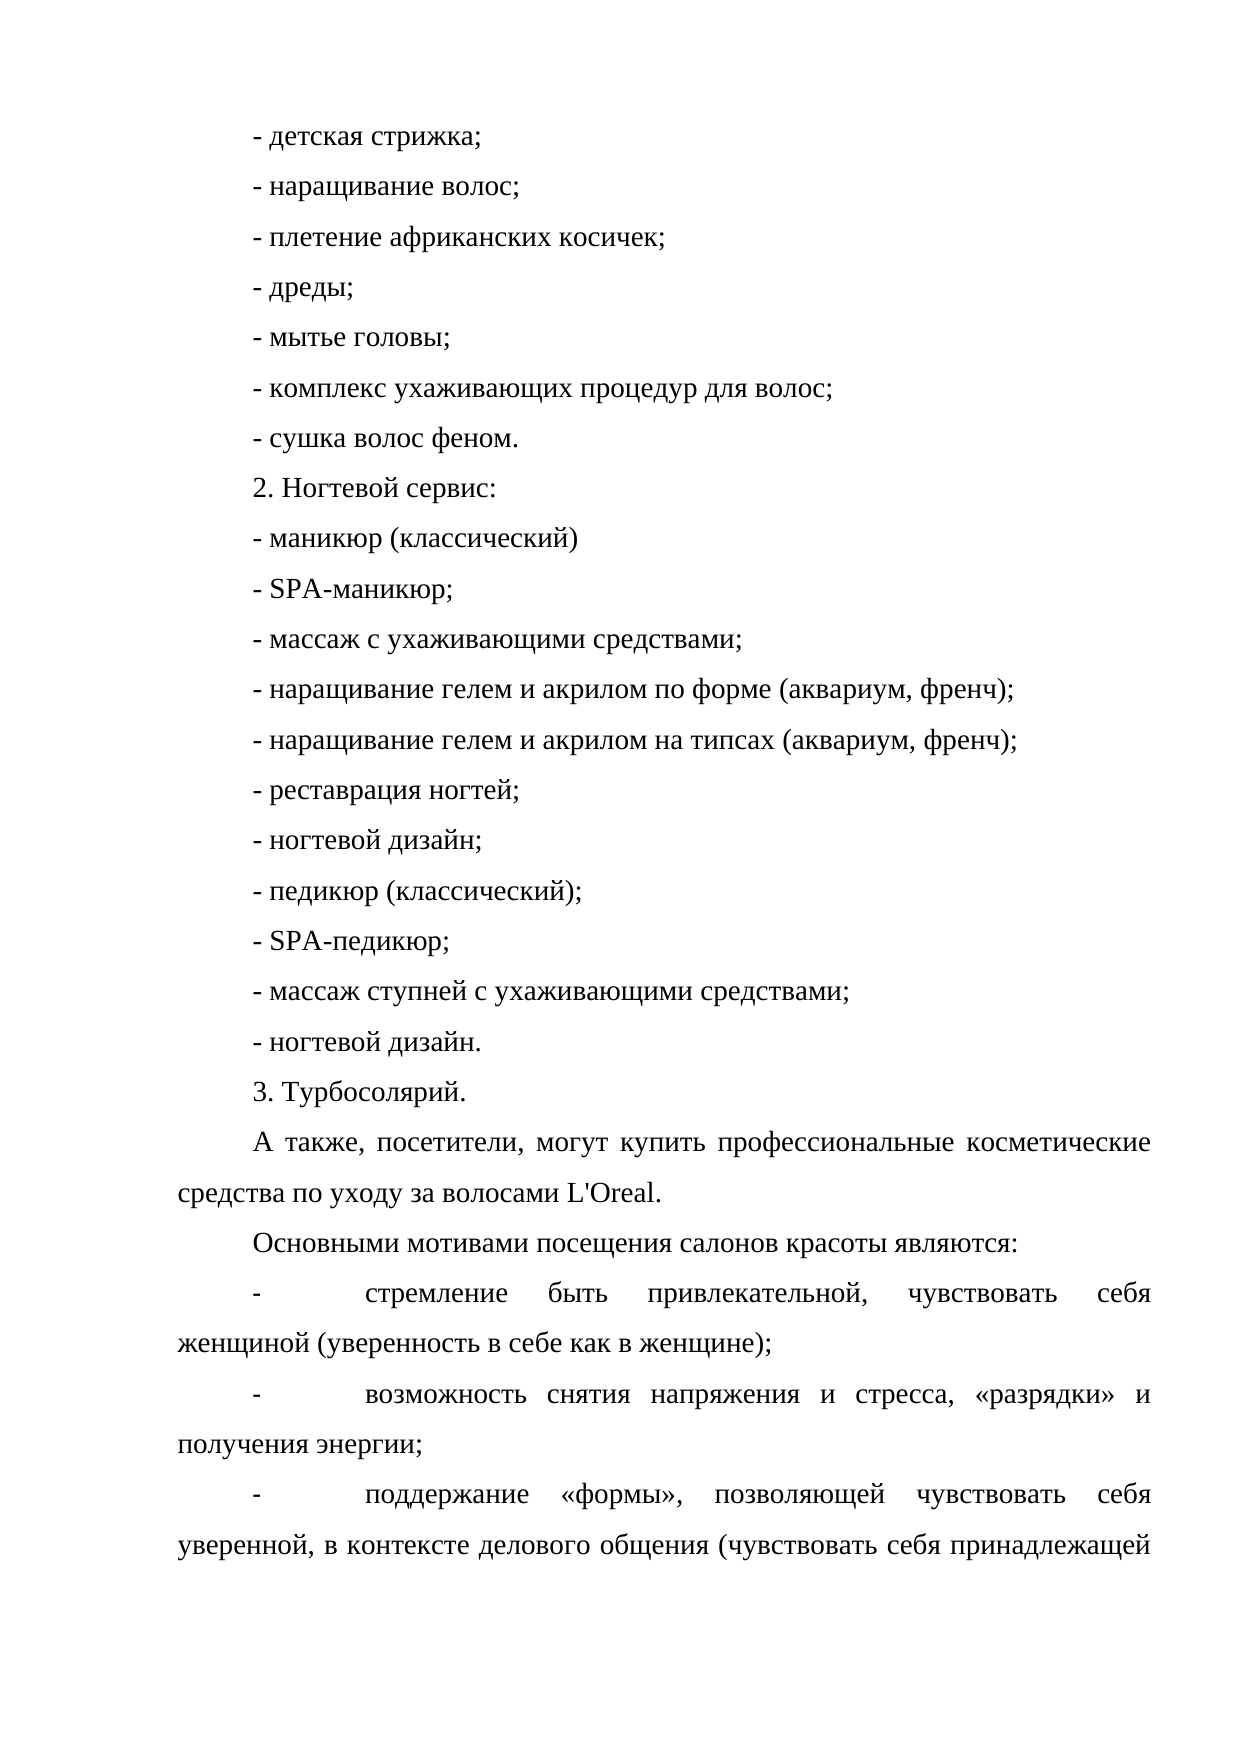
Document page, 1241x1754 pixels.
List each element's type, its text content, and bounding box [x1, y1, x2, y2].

text - наращивание гелем и акрилом по форме (аквариум, френч); [177, 672, 1152, 705]
text - комплекс ухаживающих процедур для волос; [177, 370, 1152, 403]
text - наращивание волос; [177, 168, 1152, 202]
list возможность снятия напряжения и стресса, «разрядки» и получения энергии; [177, 1376, 1152, 1460]
text - ногтевой дизайн; [177, 822, 1152, 856]
text - сушка волос феном. [177, 420, 1152, 453]
text - наращивание гелем и акрилом на типсах (аквариум, френч); [177, 722, 1152, 755]
text - мытье головы; [177, 319, 1152, 353]
text - маникюр (классический) [177, 521, 1152, 554]
list стремление быть привлекательной, чувствовать себя женщиной (уверенность в себе как в женщине); [177, 1275, 1152, 1359]
text - ногтевой дизайн. [177, 1024, 1152, 1057]
text - SPA-маникюр; [177, 571, 1152, 604]
text - реставрация ногтей; [177, 772, 1152, 806]
text - педикюр (классический); [177, 873, 1152, 906]
text - дреды; [177, 269, 1152, 303]
text - детская стрижка; [177, 118, 1152, 152]
text А также, посетители, могут купить профессиональные косметические средства по уходу за волосами L'Oreal. [177, 1124, 1152, 1208]
text 2. Ногтевой сервис: [177, 470, 1152, 504]
text - массаж с ухаживающими средствами; [177, 621, 1152, 655]
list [177, 1477, 1152, 1560]
text - массаж ступней с ухаживающими средствами; [177, 973, 1152, 1007]
text Основными мотивами посещения салонов красоты являются: [177, 1225, 1152, 1258]
text - SPA-педикюр; [177, 923, 1152, 957]
text - плетение африканских косичек; [177, 219, 1152, 252]
text 3. Турбосолярий. [177, 1074, 1152, 1108]
